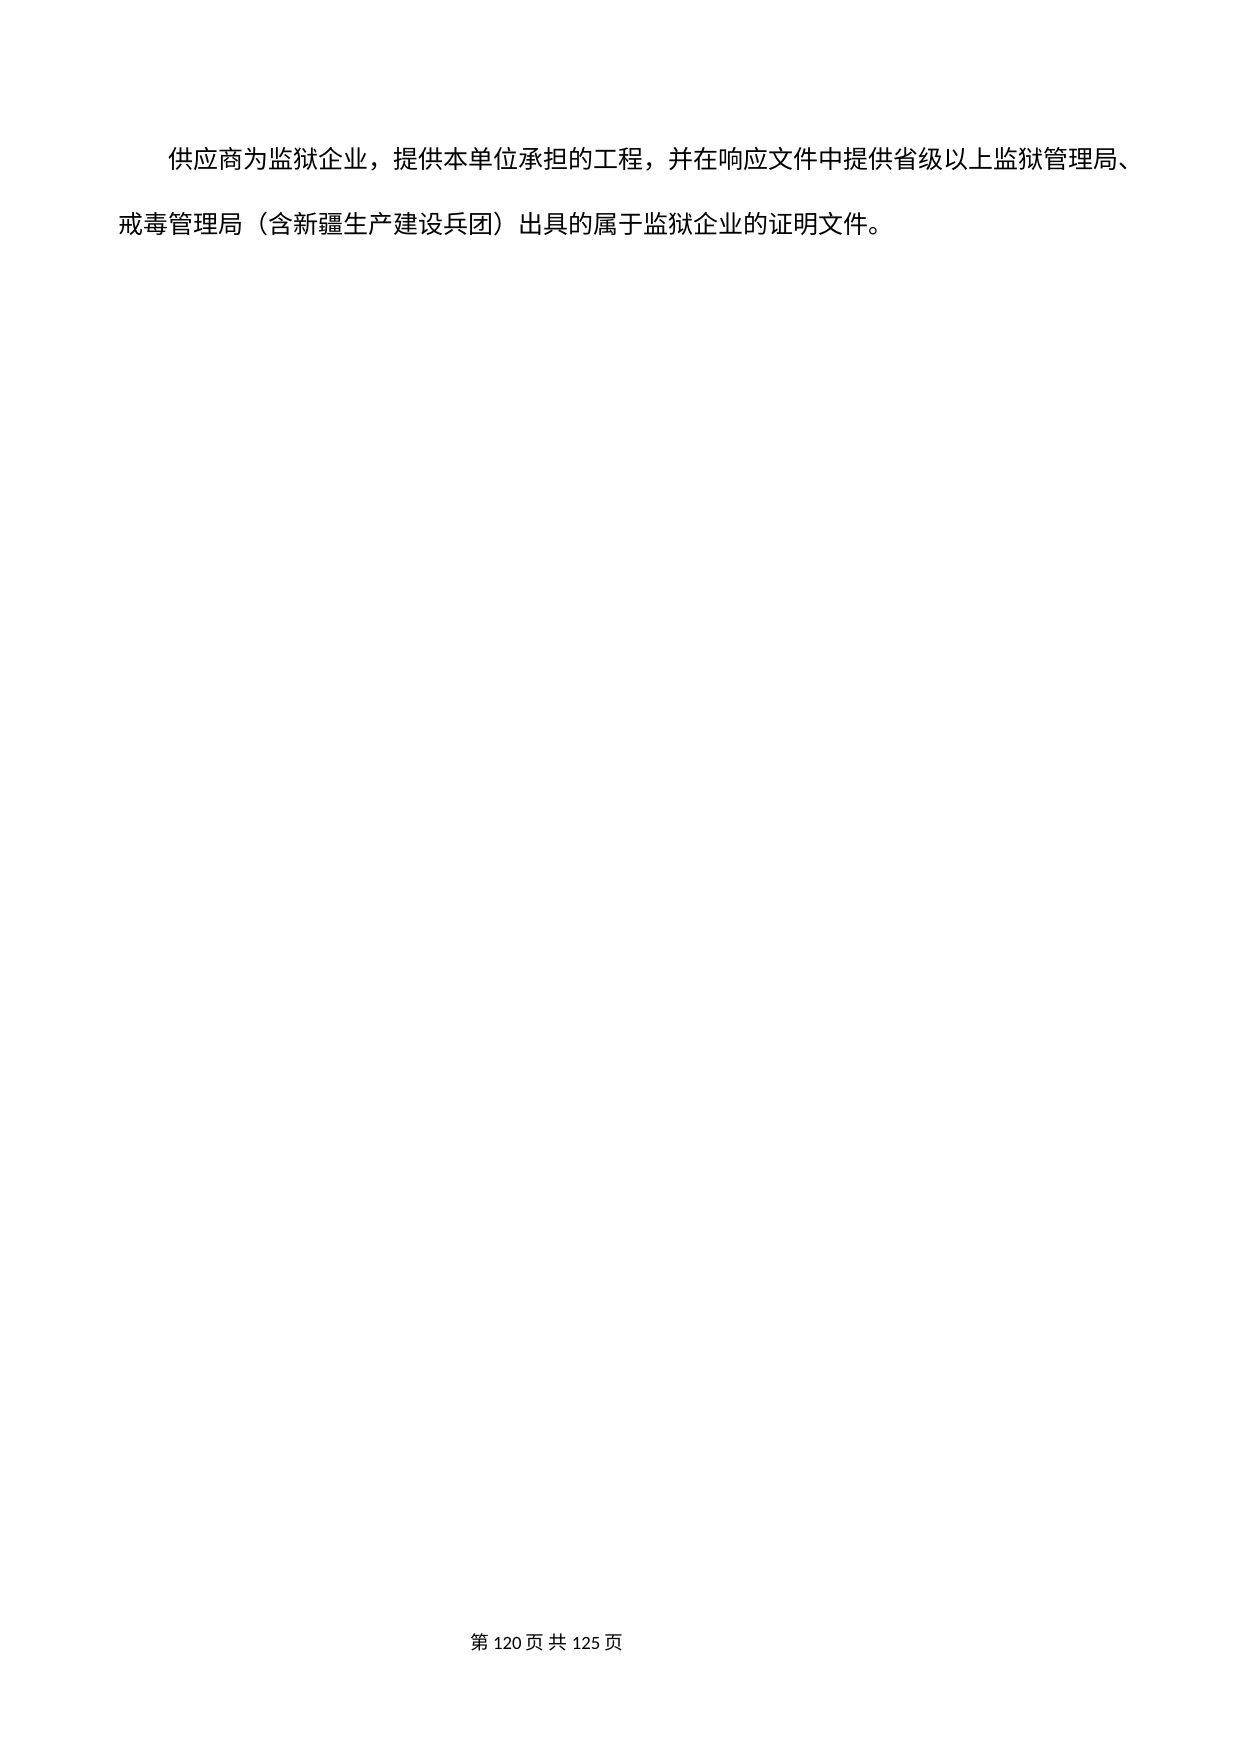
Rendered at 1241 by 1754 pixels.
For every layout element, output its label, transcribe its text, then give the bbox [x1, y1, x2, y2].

text 供应商为监狱企业，提供本单位承担的工程，并在响应文件中提供省级以上监狱管理局、戒毒管理局（含新疆生产建设兵团）出具的属于监狱企业的证明文件。 [118, 125, 1122, 255]
